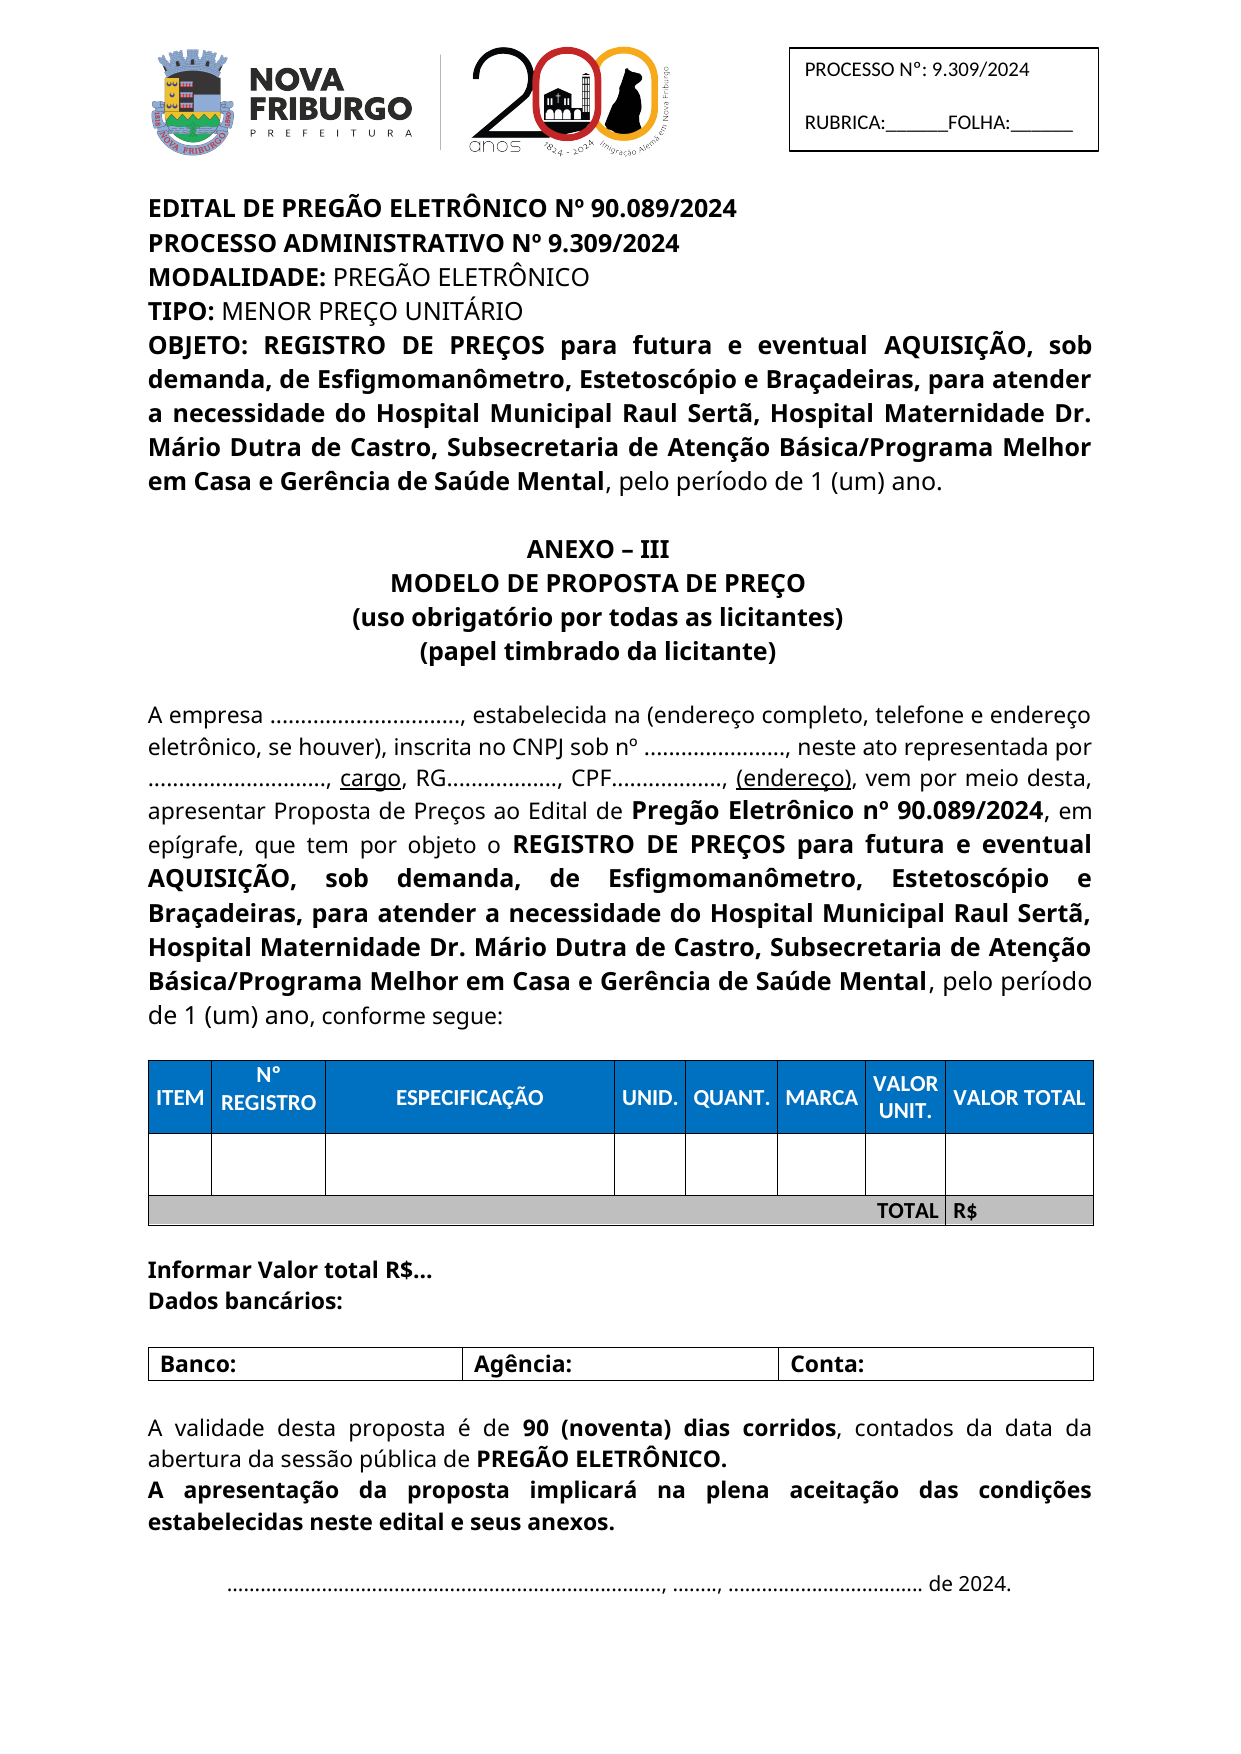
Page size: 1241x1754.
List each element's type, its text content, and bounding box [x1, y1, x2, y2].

text A apresentação da proposta implicará na plena aceitação das condições estabelecidas neste edital e seus anexos. [148, 1474, 1092, 1537]
table_header Banco: [149, 1348, 462, 1379]
table_header ITEM [149, 1061, 211, 1133]
table_cell [778, 1134, 865, 1195]
table_cell [326, 1134, 614, 1195]
table_header Nº REGISTRO [212, 1061, 325, 1133]
text TIPO: MENOR PREÇO UNITÁRIO [148, 293, 1092, 327]
list A empresa ..............................., estabelecida na (endereço completo, telefone e endereço eletrônico, se houver), inscrita no CNPJ sob nº ......................., neste ato representada por ............................., cargo, RG.................., CPF.................., (endereço), vem por meio desta, apresentar Proposta de Preços ao Edital de Pregão Eletrônico nº 90.089/2024, em epígrafe, que tem por objeto o REGISTRO DE PREÇOS para futura e eventual AQUISIÇÃO, sob demanda, de Esfigmomanômetro, Estetoscópio e Braçadeiras, para atender a necessidade do Hospital Municipal Raul Sertã, Hospital Maternidade Dr. Mário Dutra de Castro, Subsecretaria de Atenção Básica/Programa Melhor em Casa e Gerência de Saúde Mental, pelo período de 1 (um) ano, conforme segue: [148, 699, 1092, 1031]
table_cell [615, 1134, 685, 1195]
table_header Conta: [779, 1348, 1093, 1379]
text A validade desta proposta é de 90 (noventa) dias corridos, contados da data da abertura da sessão pública de PREGÃO ELETRÔNICO. [148, 1412, 1092, 1474]
text ANEXO – III [103, 532, 1092, 566]
text OBJETO: REGISTRO DE PREÇOS para futura e eventual AQUISIÇÃO, sob demanda, de Esfigmomanômetro, Estetoscópio e Braçadeiras, para atender a necessidade do Hospital Municipal Raul Sertã, Hospital Maternidade Dr. Mário Dutra de Castro, Subsecretaria de Atenção Básica/Programa Melhor em Casa e Gerência de Saúde Mental, pelo período de 1 (um) ano. [148, 327, 1092, 498]
table_header UNID. [615, 1061, 685, 1133]
text MODALIDADE: PREGÃO ELETRÔNICO [148, 259, 1092, 293]
text PROCESSO ADMINISTRATIVO Nº 9.309/2024 [148, 225, 1092, 259]
text EDITAL DE PREGÃO ELETRÔNICO Nº 90.089/2024 [148, 191, 1092, 225]
text Modelo de proposta DE PREÇO [103, 566, 1092, 600]
text .............................................................................., ........, ................................... de 2024. [148, 1568, 1092, 1597]
text (papel timbrado da licitante) [103, 634, 1092, 668]
table_header MARCA [778, 1061, 865, 1133]
table_cell [866, 1134, 945, 1195]
table_cell TOTAL [149, 1196, 945, 1224]
table_cell [946, 1134, 1093, 1195]
text (uso obrigatório por todas as licitantes) [103, 600, 1092, 634]
table_header QUANT. [686, 1061, 777, 1133]
table_cell [149, 1134, 211, 1195]
table_cell R$ [946, 1196, 1093, 1224]
text Informar Valor total R$... [148, 1253, 1092, 1285]
table_header VALOR TOTAL [946, 1061, 1093, 1133]
table_cell [212, 1134, 325, 1195]
table_header Agência: [463, 1348, 778, 1379]
table_header VALOR UNIT. [866, 1061, 945, 1133]
text Dados bancários: [148, 1285, 1092, 1316]
table_cell [686, 1134, 777, 1195]
table_header ESPECIFICAÇÃO [326, 1061, 614, 1133]
picture [124, 14, 702, 185]
